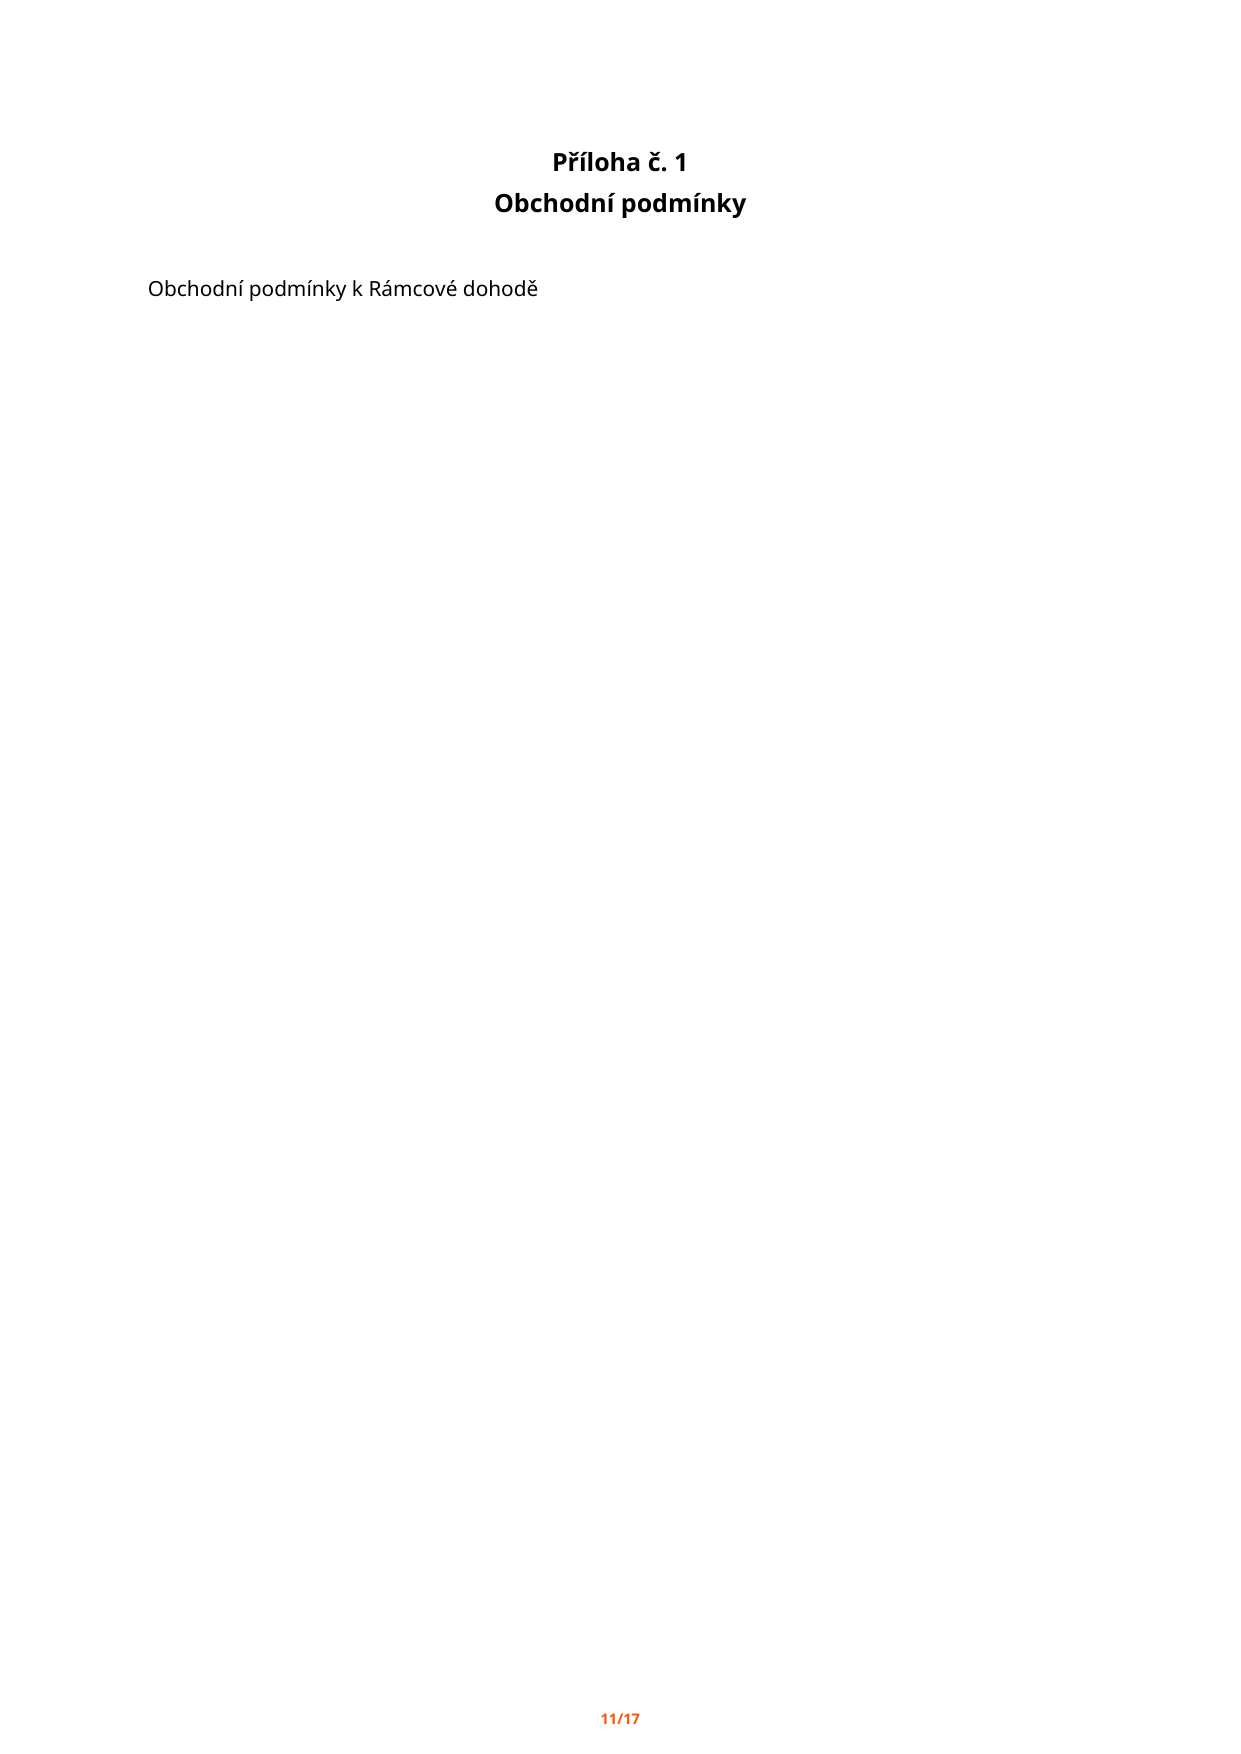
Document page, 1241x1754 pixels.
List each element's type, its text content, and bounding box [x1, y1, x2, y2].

text Obchodní podmínky [148, 189, 1093, 218]
text Příloha č. 1 [148, 148, 1093, 177]
text Obchodní podmínky k Rámcové dohodě [148, 273, 1093, 302]
